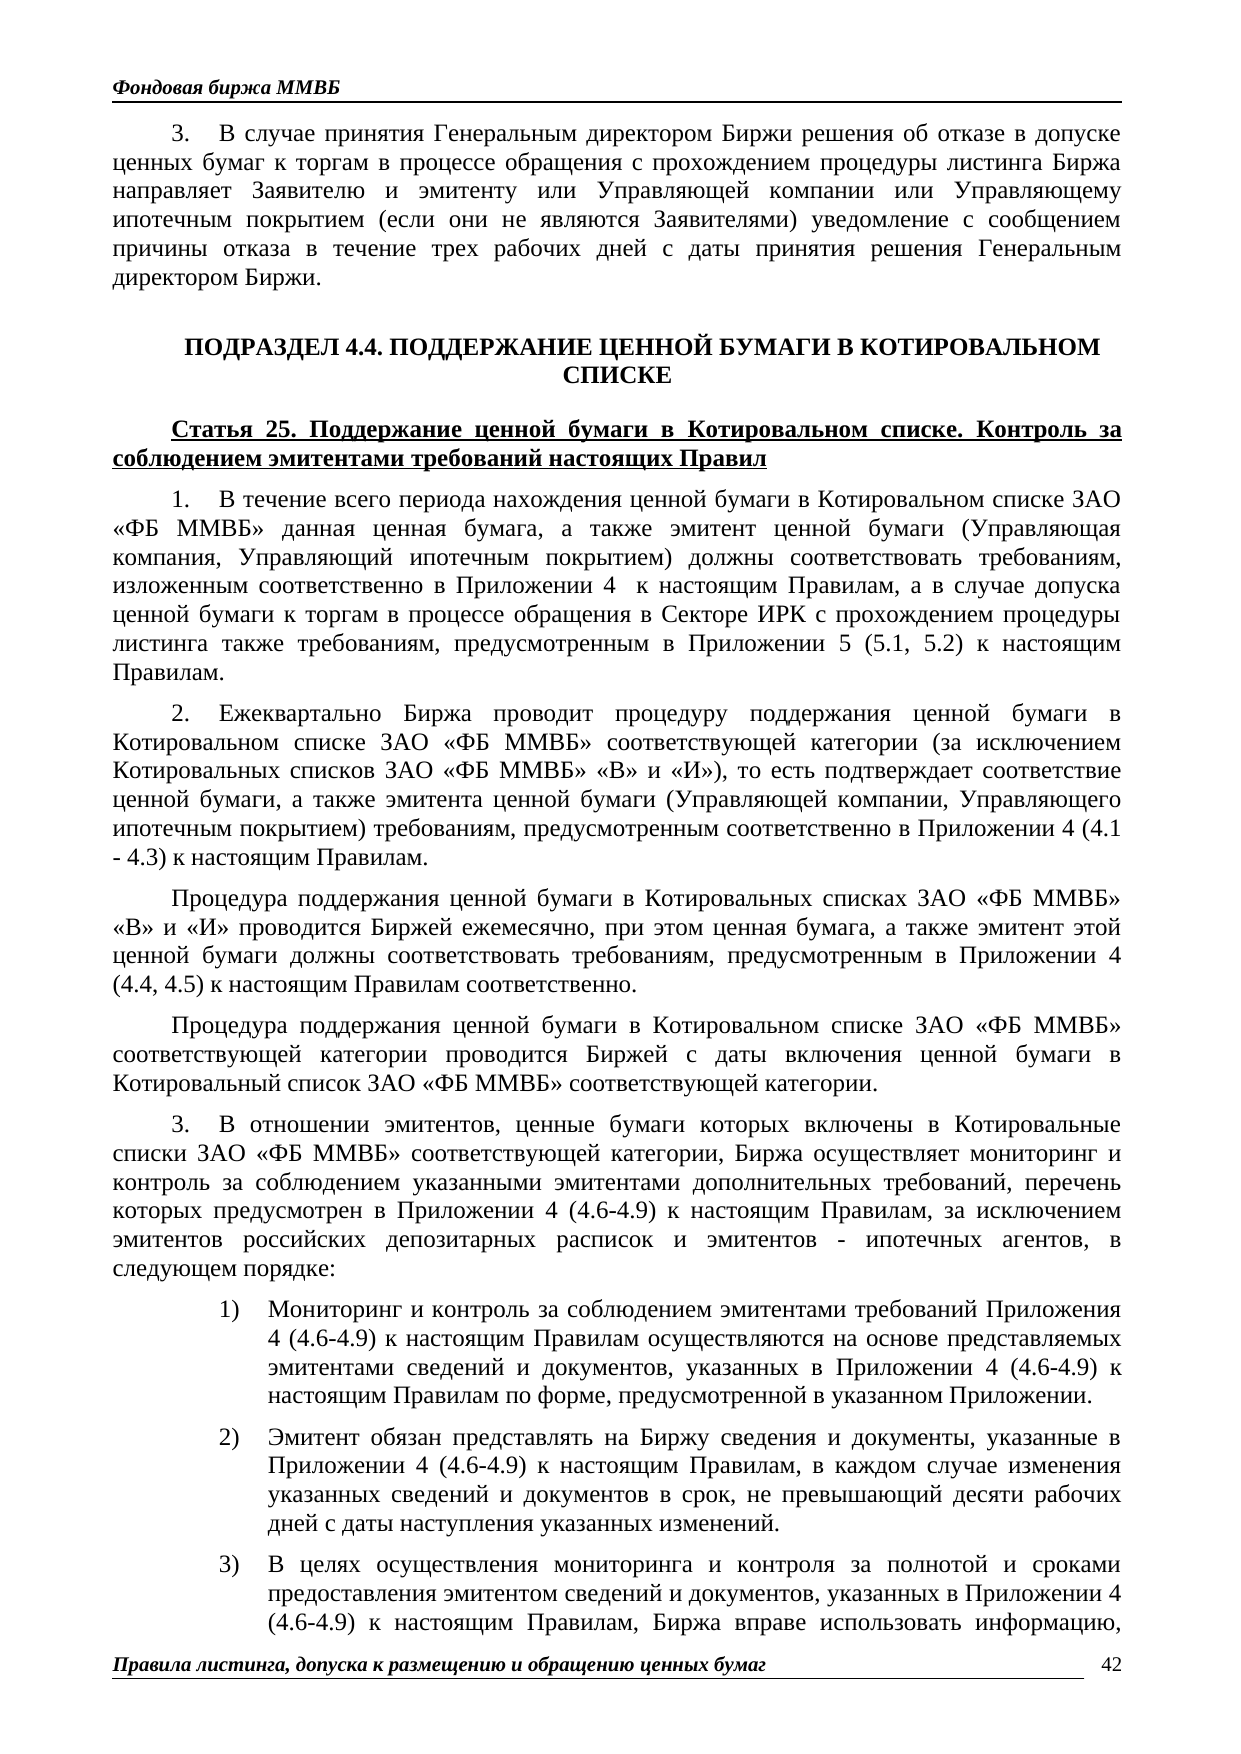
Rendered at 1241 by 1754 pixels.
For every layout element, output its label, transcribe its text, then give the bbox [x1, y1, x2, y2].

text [218, 1549, 1122, 1636]
text Процедура поддержания ценной бумаги в Котировальных списках ЗАО «ФБ ММВБ» «В» и «И» проводится Биржей ежемесячно, при этом ценная бумага, а также эмитент этой ценной бумаги должны соответствовать требованиям, предусмотренным в Приложении 4 (4.4, 4.5) к настоящим Правилам соответственно. [112, 883, 1122, 998]
subtitle ПОДРАЗДЕЛ 4.4. ПОДДЕРЖАНИЕ ЦЕННОЙ БУМАГИ В КОТИРОВАЛЬНОМ СПИСКЕ [112, 332, 1122, 389]
subtitle Статья 25. Поддержание ценной бумаги в Котировальном списке. Контроль за соблюдением эмитентами требований настоящих Правил [112, 414, 1122, 472]
text 2. Ежеквартально Биржа проводит процедуру поддержания ценной бумаги в Котировальном списке ЗАО «ФБ ММВБ» соответствующей категории (за исключением Котировальных списков ЗАО «ФБ ММВБ» «В» и «И»), то есть подтверждает соответствие ценной бумаги, а также эмитента ценной бумаги (Управляющей компании, Управляющего ипотечным покрытием) требованиям, предусмотренным соответственно в Приложении 4 (4.1 - 4.3) к настоящим Правилам. [112, 698, 1122, 871]
text 2) Эмитент обязан представлять на Биржу сведения и документы, указанные в Приложении 4 (4.6-4.9) к настоящим Правилам, в каждом случае изменения указанных сведений и документов в срок, не превышающий десяти рабочих дней с даты наступления указанных изменений. [218, 1422, 1122, 1537]
text 1) Мониторинг и контроль за соблюдением эмитентами требований Приложения 4 (4.6-4.9) к настоящим Правилам осуществляются на основе представляемых эмитентами сведений и документов, указанных в Приложении 4 (4.6-4.9) к настоящим Правилам по форме, предусмотренной в указанном Приложении. [218, 1294, 1122, 1409]
text Процедура поддержания ценной бумаги в Котировальном списке ЗАО «ФБ ММВБ» соответствующей категории проводится Биржей с даты включения ценной бумаги в Котировальный список ЗАО «ФБ ММВБ» соответствующей категории. [112, 1011, 1122, 1097]
text 3. В случае принятия Генеральным директором Биржи решения об отказе в допуске ценных бумаг к торгам в процессе обращения с прохождением процедуры листинга Биржа направляет Заявителю и эмитенту или Управляющей компании или Управляющему ипотечным покрытием (если они не являются Заявителями) уведомление с сообщением причины отказа в течение трех рабочих дней с даты принятия решения Генеральным директором Биржи. [112, 118, 1122, 291]
text 3. В отношении эмитентов, ценные бумаги которых включены в Котировальные списки ЗАО «ФБ ММВБ» соответствующей категории, Биржа осуществляет мониторинг и контроль за соблюдением указанными эмитентами дополнительных требований, перечень которых предусмотрен в Приложении 4 (4.6-4.9) к настоящим Правилам, за исключением эмитентов российских депозитарных расписок и эмитентов - ипотечных агентов, в следующем порядке: [112, 1109, 1122, 1282]
text 1. В течение всего периода нахождения ценной бумаги в Котировальном списке ЗАО «ФБ ММВБ» данная ценная бумага, а также эмитент ценной бумаги (Управляющая компания, Управляющий ипотечным покрытием) должны соответствовать требованиям, изложенным соответственно в Приложении 4 к настоящим Правилам, а в случае допуска ценной бумаги к торгам в процессе обращения в Секторе ИРК с прохождением процедуры листинга также требованиям, предусмотренным в Приложении 5 (5.1, 5.2) к настоящим Правилам. [112, 484, 1122, 686]
